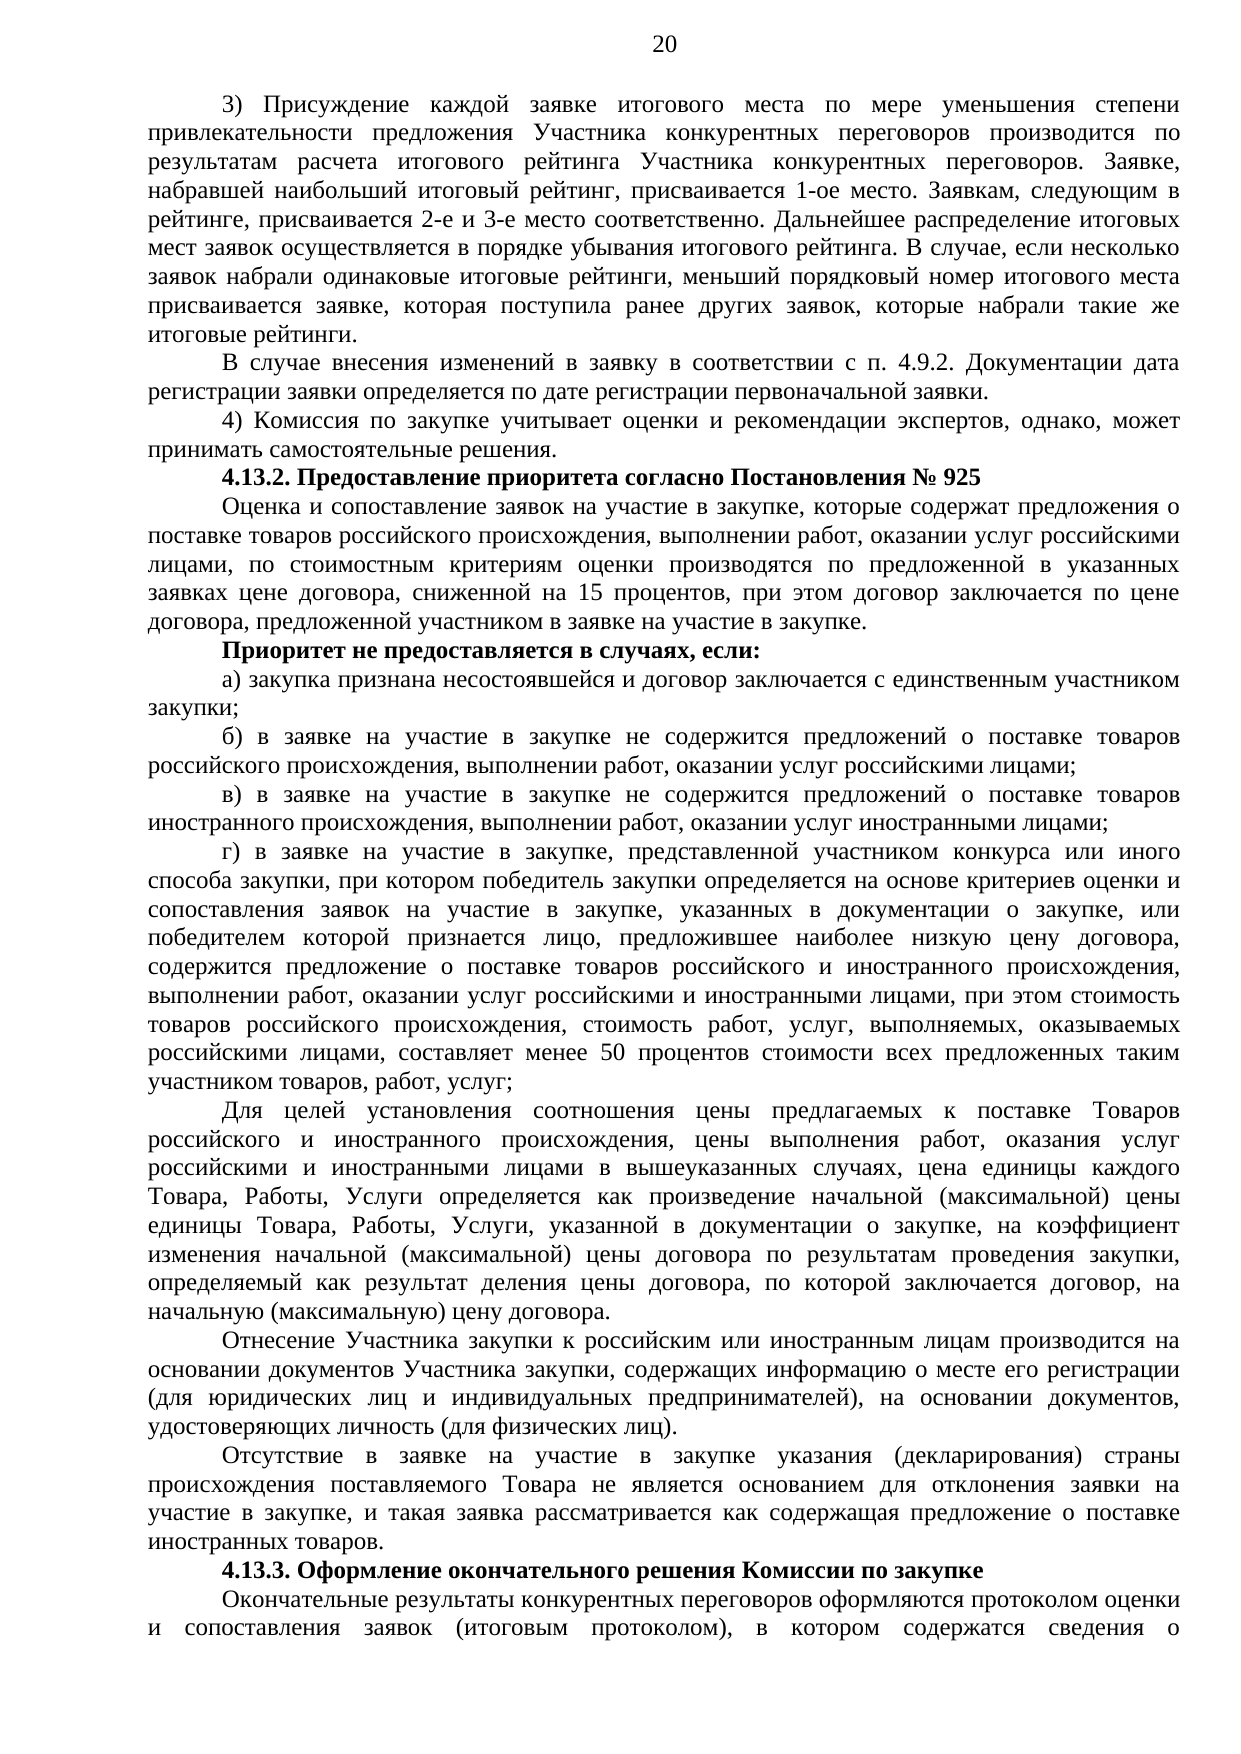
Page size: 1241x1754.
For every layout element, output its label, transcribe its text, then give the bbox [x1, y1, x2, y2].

text Отнесение Участника закупки к российским или иностранным лицам производится на основании документов Участника закупки, содержащих информацию о месте его регистрации (для юридических лиц и индивидуальных предпринимателей), на основании документов, удостоверяющих личность (для физических лиц). [148, 1325, 1181, 1440]
text В случае внесения изменений в заявку в соответствии с п. 4.9.2. Документации дата регистрации заявки определяется по дате регистрации первоначальной заявки. [148, 347, 1181, 405]
text Приоритет не предоставляется в случаях, если: [148, 635, 1181, 664]
text в) в заявке на участие в закупке не содержится предложений о поставке товаров иностранного происхождения, выполнении работ, оказании услуг иностранными лицами; [148, 779, 1181, 836]
text Для целей установления соотношения цены предлагаемых к поставке Товаров российского и иностранного происхождения, цены выполнения работ, оказания услуг российскими и иностранными лицами в вышеуказанных случаях, цена единицы каждого Товара, Работы, Услуги определяется как произведение начальной (максимальной) цены единицы Товара, Работы, Услуги, указанной в документации о закупке, на коэффициент изменения начальной (максимальной) цены договора по результатам проведения закупки, определяемый как результат деления цены договора, по которой заключается договор, на начальную (максимальную) цену договора. [148, 1095, 1181, 1325]
text 4.13.2. Предоставление приоритета согласно Постановления № 925 [148, 462, 1181, 491]
text а) закупка признана несостоявшейся и договор заключается с единственным участником закупки; [148, 664, 1181, 721]
text 3) Присуждение каждой заявке итогового места по мере уменьшения степени привлекательности предложения Участника конкурентных переговоров производится по результатам расчета итогового рейтинга Участника конкурентных переговоров. Заявке, набравшей наибольший итоговый рейтинг, присваивается 1-ое место. Заявкам, следующим в рейтинге, присваивается 2-е и 3-е место соответственно. Дальнейшее распределение итоговых мест заявок осуществляется в порядке убывания итогового рейтинга. В случае, если несколько заявок набрали одинаковые итоговые рейтинги, меньший порядковый номер итогового места присваивается заявке, которая поступила ранее других заявок, которые набрали такие же итоговые рейтинги. [148, 89, 1181, 347]
text б) в заявке на участие в закупке не содержится предложений о поставке товаров российского происхождения, выполнении работ, оказании услуг российскими лицами; [148, 721, 1181, 779]
text г) в заявке на участие в закупке, представленной участником конкурса или иного способа закупки, при котором победитель закупки определяется на основе критериев оценки и сопоставления заявок на участие в закупке, указанных в документации о закупке, или победителем которой признается лицо, предложившее наиболее низкую цену договора, содержится предложение о поставке товаров российского и иностранного происхождения, выполнении работ, оказании услуг российскими и иностранными лицами, при этом стоимость товаров российского происхождения, стоимость работ, услуг, выполняемых, оказываемых российскими лицами, составляет менее 50 процентов стоимости всех предложенных таким участником товаров, работ, услуг; [148, 836, 1181, 1095]
text 4) Комиссия по закупке учитывает оценки и рекомендации экспертов, однако, может принимать самостоятельные решения. [148, 405, 1181, 462]
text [148, 1584, 1181, 1641]
text 4.13.3. Оформление окончательного решения Комиссии по закупке [148, 1555, 1181, 1584]
text Отсутствие в заявке на участие в закупке указания (декларирования) страны происхождения поставляемого Товара не является основанием для отклонения заявки на участие в закупке, и такая заявка рассматривается как содержащая предложение о поставке иностранных товаров. [148, 1440, 1181, 1555]
text Оценка и сопоставление заявок на участие в закупке, которые содержат предложения о поставке товаров российского происхождения, выполнении работ, оказании услуг российскими лицами, по стоимостным критериям оценки производятся по предложенной в указанных заявках цене договора, сниженной на 15 процентов, при этом договор заключается по цене договора, предложенной участником в заявке на участие в закупке. [148, 491, 1181, 635]
